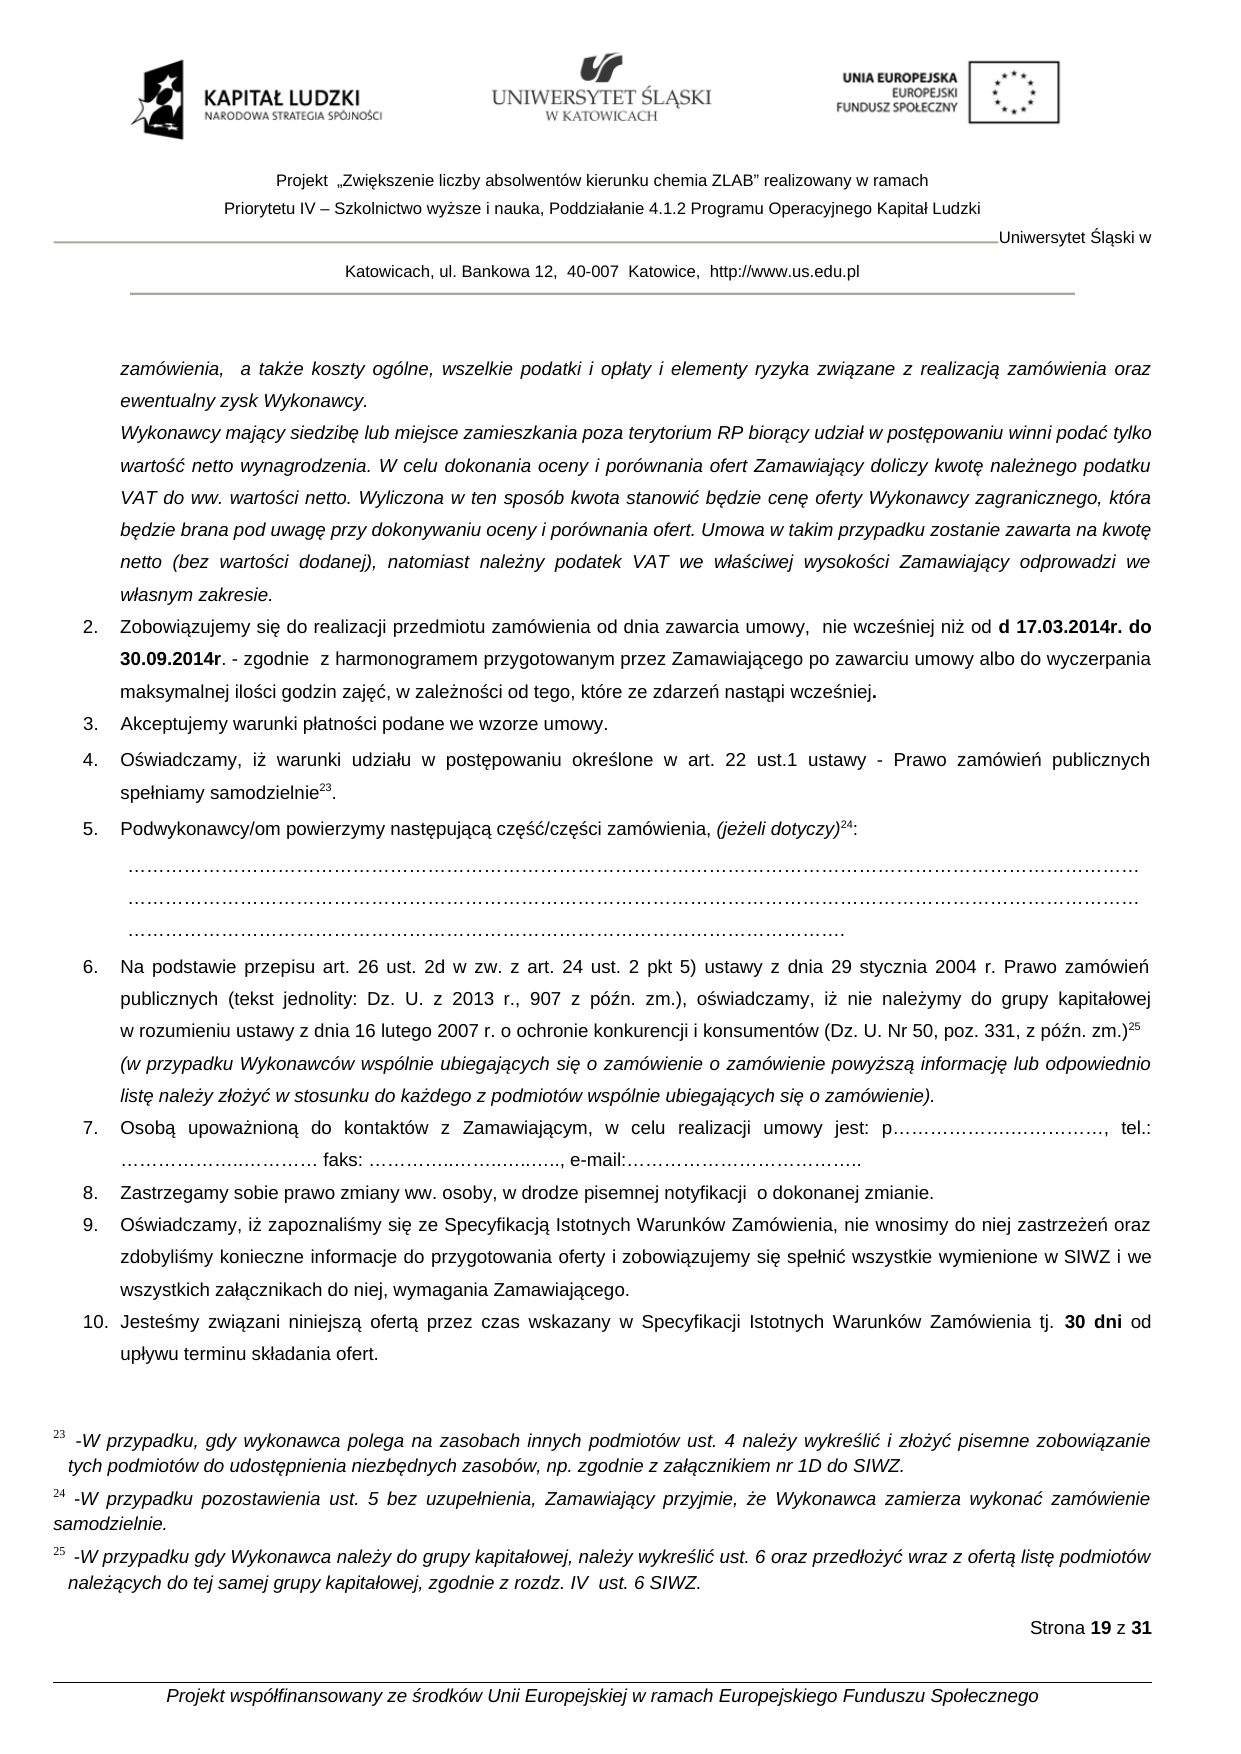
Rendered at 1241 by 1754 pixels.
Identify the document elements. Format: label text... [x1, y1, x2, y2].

list Oświadczamy, iż zapoznaliśmy się ze Specyfikacją Istotnych Warunków Zamówienia, nie wnosimy do niej zastrzeżeń oraz zdobyliśmy konieczne informacje do przygotowania oferty i zobowiązujemy się spełnić wszystkie wymienione w SIWZ i we wszystkich załącznikach do niej, wymagania Zamawiającego. [83, 1214, 1152, 1300]
list Akceptujemy warunki płatności podane we wzorze umowy. [83, 713, 1152, 734]
picture [130, 44, 1075, 159]
list (w przypadku Wykonawców wspólnie ubiegających się o zamówienie o zamówienie powyższą informację lub odpowiednio listę należy złożyć w stosunku do każdego z podmiotów wspólnie ubiegających się o zamówienie). [120, 1052, 1152, 1106]
list Zastrzegamy sobie prawo zmiany ww. osoby, w drodze pisemnej notyfikacji o dokonanej zmianie. [83, 1181, 1152, 1203]
list Oświadczamy, iż warunki udziału w postępowaniu określone w art. 22 ust.1 ustawy - Prawo zamówień publicznych spełniamy samodzielnie. [83, 749, 1152, 803]
text ……………………………………………………………………………………………………………………………………………………………………………………………………………………………………………………………………………………………………………………………………………………………………………………………………. [127, 854, 1152, 941]
list Podwykonawcy/om powierzymy następującą część/części zamówienia, (jeżeli dotyczy): [83, 818, 1152, 839]
list Jesteśmy związani niniejszą ofertą przez czas wskazany w Specyfikacji Istotnych Warunków Zamówienia tj. 30 dni od upływu terminu składania ofert. [83, 1311, 1152, 1364]
list Zobowiązujemy się do realizacji przedmiotu zamówienia od dnia zawarcia umowy, nie wcześniej niż od d 17.03.2014r. do 30.09.2014r. - zgodnie z harmonogramem przygotowanym przez Zamawiającego po zawarciu umowy albo do wyczerpania maksymalnej ilości godzin zajęć, w zależności od tego, które ze zdarzeń nastąpi wcześniej. [83, 616, 1152, 702]
list Na podstawie przepisu art. 26 ust. 2d w zw. z art. 24 ust. 2 pkt 5) ustawy z dnia 29 stycznia 2004 r. Prawo zamówień publicznych (tekst jednolity: Dz. U. z 2013 r., 907 z późn. zm.), oświadczamy, iż nie należymy do grupy kapitałowej w rozumieniu ustawy z dnia 16 lutego 2007 r. o ochronie konkurencji i konsumentów (Dz. U. Nr 50, poz. 331, z późn. zm.) [83, 955, 1152, 1042]
list Wykonawcy mający siedzibę lub miejsce zamieszkania poza terytorium RP biorący udział w postępowaniu winni podać tylko wartość netto wynagrodzenia. W celu dokonania oceny i porównania ofert Zamawiający doliczy kwotę należnego podatku VAT do ww. wartości netto. Wyliczona w ten sposób kwota stanowić będzie cenę oferty Wykonawcy zagranicznego, która będzie brana pod uwagę przy dokonywaniu oceny i porównania ofert. Umowa w takim przypadku zostanie zawarta na kwotę netto (bez wartości dodanej), natomiast należny podatek VAT we właściwej wysokości Zamawiający odprowadzi we własnym zakresie. [120, 422, 1152, 605]
list Osobą upoważnioną do kontaktów z Zamawiającym, w celu realizacji umowy jest: p……………….……………, tel.:………………..………… faks: …………..……..…..….., e-mail:……………………………….. [83, 1117, 1152, 1171]
